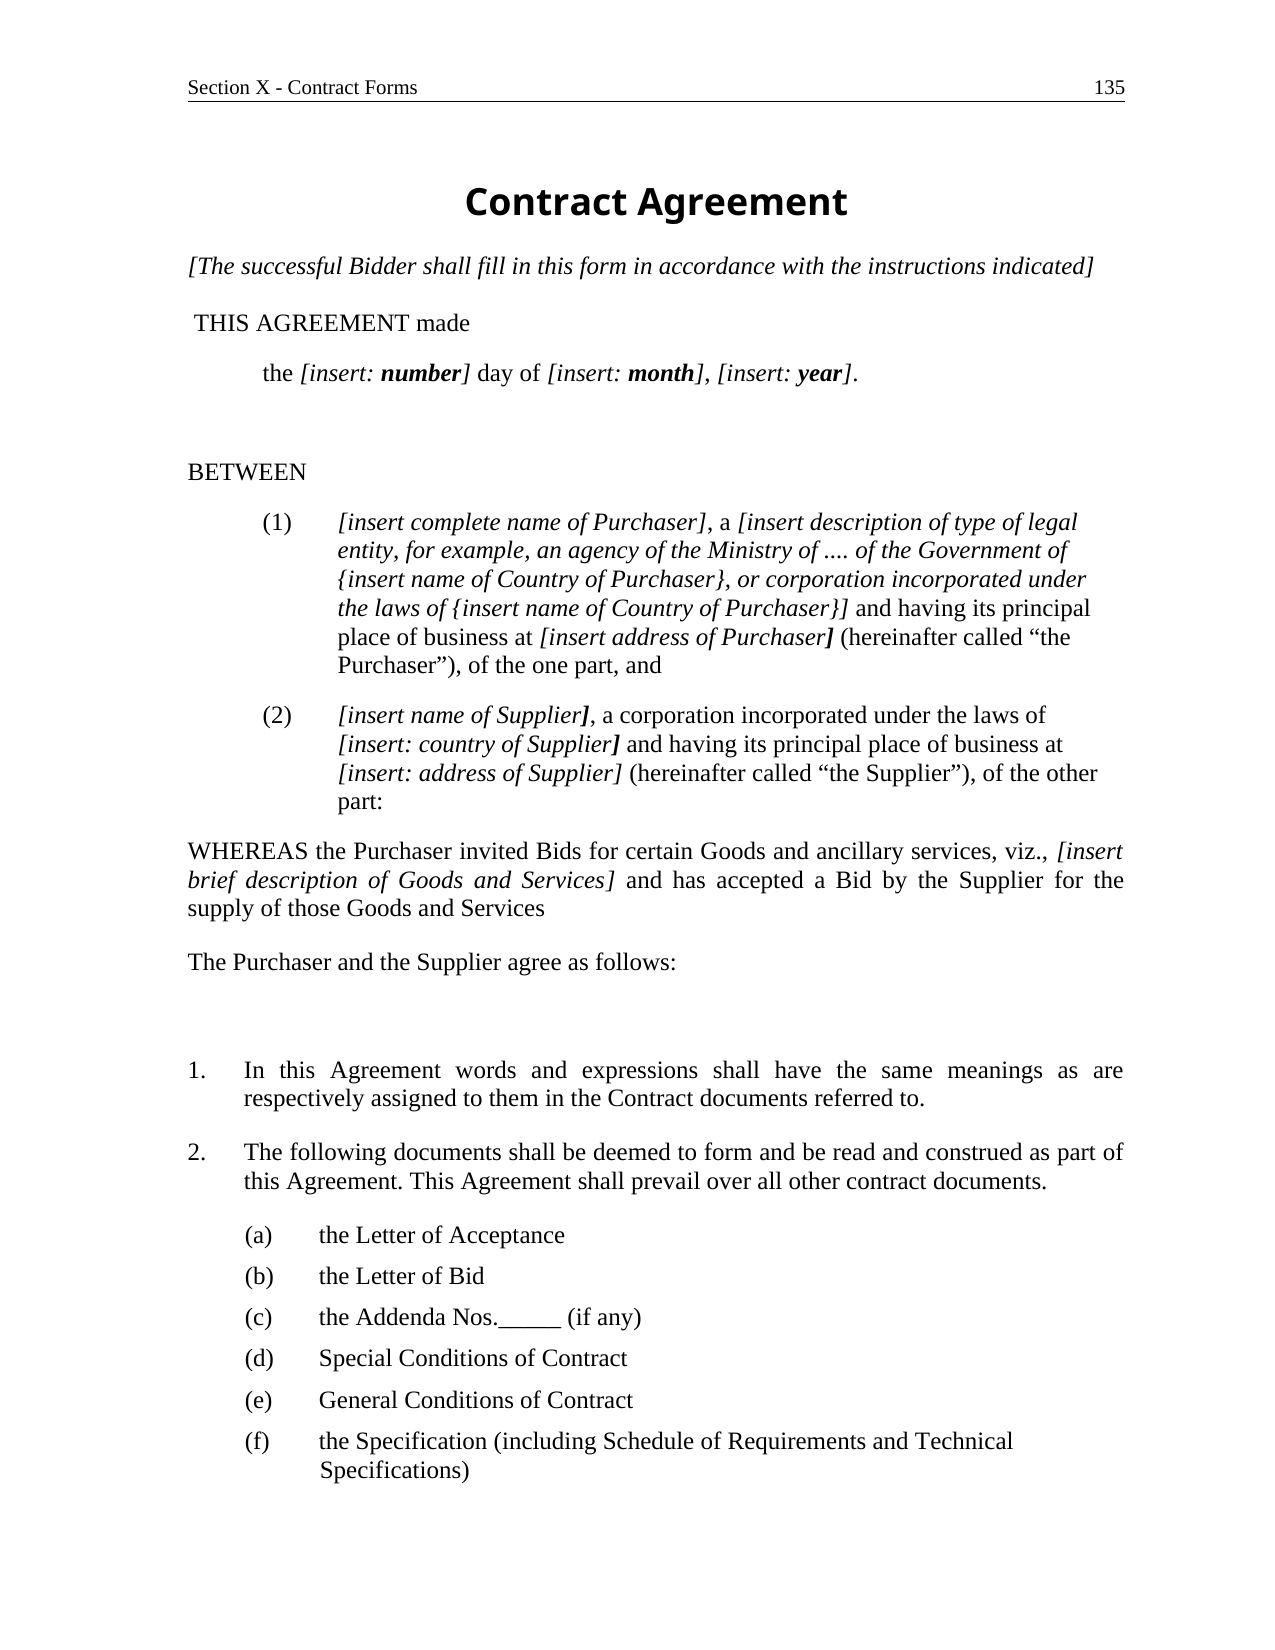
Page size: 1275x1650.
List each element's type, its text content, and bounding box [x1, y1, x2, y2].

text THIS AGREEMENT made [187, 308, 1125, 337]
list the Letter of Bid [244, 1261, 1125, 1290]
list the Specification (including Schedule of Requirements and Technical Specifications) [244, 1426, 1125, 1483]
text (2) [insert name of Supplier], a corporation incorporated under the laws of [insert: country of Supplier] and having its principal place of business at [insert: address of Supplier] (hereinafter called “the Supplier”), of the other part: [262, 700, 1125, 815]
text 2. The following documents shall be deemed to form and be read and construed as part of this Agreement. This Agreement shall prevail over all other contract documents. [187, 1137, 1125, 1195]
list Special Conditions of Contract [244, 1343, 1125, 1372]
subtitle Contract Agreement [187, 175, 1125, 226]
list the Addenda Nos._____ (if any) [244, 1302, 1125, 1331]
text The Purchaser and the Supplier agree as follows: [187, 947, 1125, 976]
text 1. In this Agreement words and expressions shall have the same meanings as are respectively assigned to them in the Contract documents referred to. [187, 1055, 1125, 1112]
text WHEREAS the Purchaser invited Bids for certain Goods and ancillary services, viz., [insert brief description of Goods and Services] and has accepted a Bid by the Supplier for the supply of those Goods and Services [187, 836, 1125, 922]
text BETWEEN [187, 457, 1125, 486]
text [The successful Bidder shall fill in this form in accordance with the instructions indicated] [187, 251, 1125, 280]
list the Letter of Acceptance [244, 1220, 1125, 1248]
text the [insert: number] day of [insert: month], [insert: year]. [187, 358, 1125, 387]
text (1) [insert complete name of Purchaser], a [insert description of type of legal entity, for example, an agency of the Ministry of .... of the Government of {insert name of Country of Purchaser}, or corporation incorporated under the laws of {insert name of Country of Purchaser}] and having its principal place of business at [insert address of Purchaser] (hereinafter called “the Purchaser”), of the one part, and [262, 507, 1125, 679]
list General Conditions of Contract [244, 1385, 1125, 1413]
